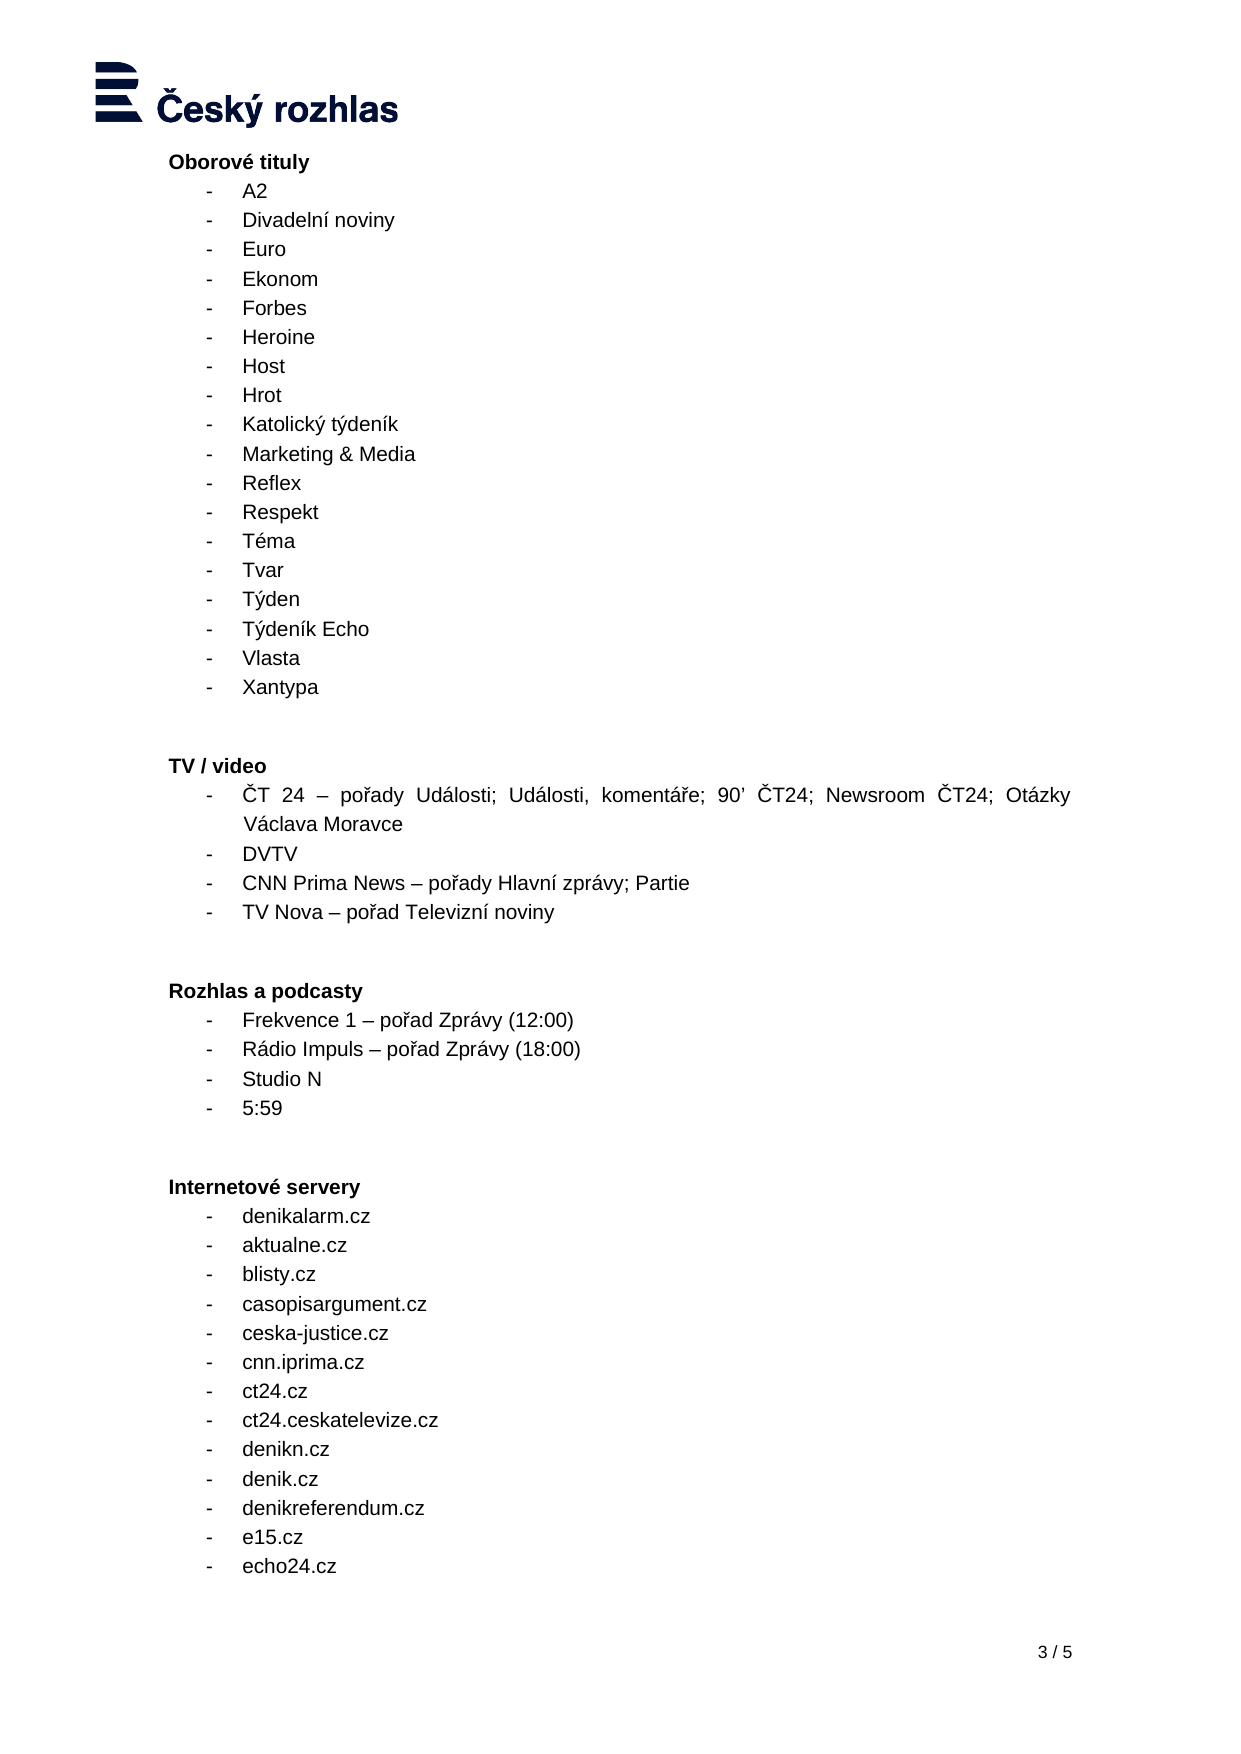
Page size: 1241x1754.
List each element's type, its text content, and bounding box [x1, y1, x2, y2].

list Reflex [206, 467, 1072, 496]
list TV Nova – pořad Televizní noviny [206, 896, 1072, 925]
list denikn.cz [206, 1433, 1072, 1463]
list Tvar [206, 554, 1072, 583]
text Oborové tituly [168, 146, 1072, 175]
list e15.cz [206, 1521, 1072, 1550]
text Rozhlas a podcasty [168, 975, 1072, 1004]
list 5:59 [206, 1092, 1072, 1121]
list DVTV [206, 838, 1072, 867]
list Vlasta [206, 642, 1072, 671]
list denikreferendum.cz [206, 1492, 1072, 1521]
list CNN Prima News – pořady Hlavní zprávy; Partie [206, 867, 1072, 896]
text Internetové servery [168, 1171, 1072, 1200]
list Rádio Impuls – pořad Zprávy (18:00) [206, 1033, 1072, 1063]
list Respekt [206, 496, 1072, 525]
list ČT 24 – pořady Události; Události, komentáře; 90’ ČT24; Newsroom ČT24; Otázky Václava Moravce [206, 779, 1072, 838]
list Studio N [206, 1063, 1072, 1092]
list denikalarm.cz [206, 1200, 1072, 1229]
list echo24.cz [206, 1550, 1072, 1579]
list Téma [206, 525, 1072, 554]
list ct24.cz [206, 1375, 1072, 1404]
list casopisargument.cz [206, 1288, 1072, 1317]
list cnn.iprima.cz [206, 1346, 1072, 1375]
list ceska-justice.cz [206, 1317, 1072, 1346]
list ct24.ceskatelevize.cz [206, 1404, 1072, 1433]
list Divadelní noviny [206, 204, 1072, 233]
list Katolický týdeník [206, 408, 1072, 438]
list Euro [206, 233, 1072, 263]
list Ekonom [206, 263, 1072, 292]
list Heroine [206, 321, 1072, 350]
list Forbes [206, 292, 1072, 321]
list Xantypa [206, 671, 1072, 700]
list Týden [206, 583, 1072, 613]
list aktualne.cz [206, 1229, 1072, 1258]
list Host [206, 350, 1072, 379]
list denik.cz [206, 1463, 1072, 1492]
list blisty.cz [206, 1258, 1072, 1288]
picture [95, 62, 398, 128]
list Marketing & Media [206, 438, 1072, 467]
list Týdeník Echo [206, 613, 1072, 642]
list Hrot [206, 379, 1072, 408]
text TV / video [168, 750, 1072, 779]
list Frekvence 1 – pořad Zprávy (12:00) [206, 1004, 1072, 1033]
list A2 [206, 175, 1072, 204]
